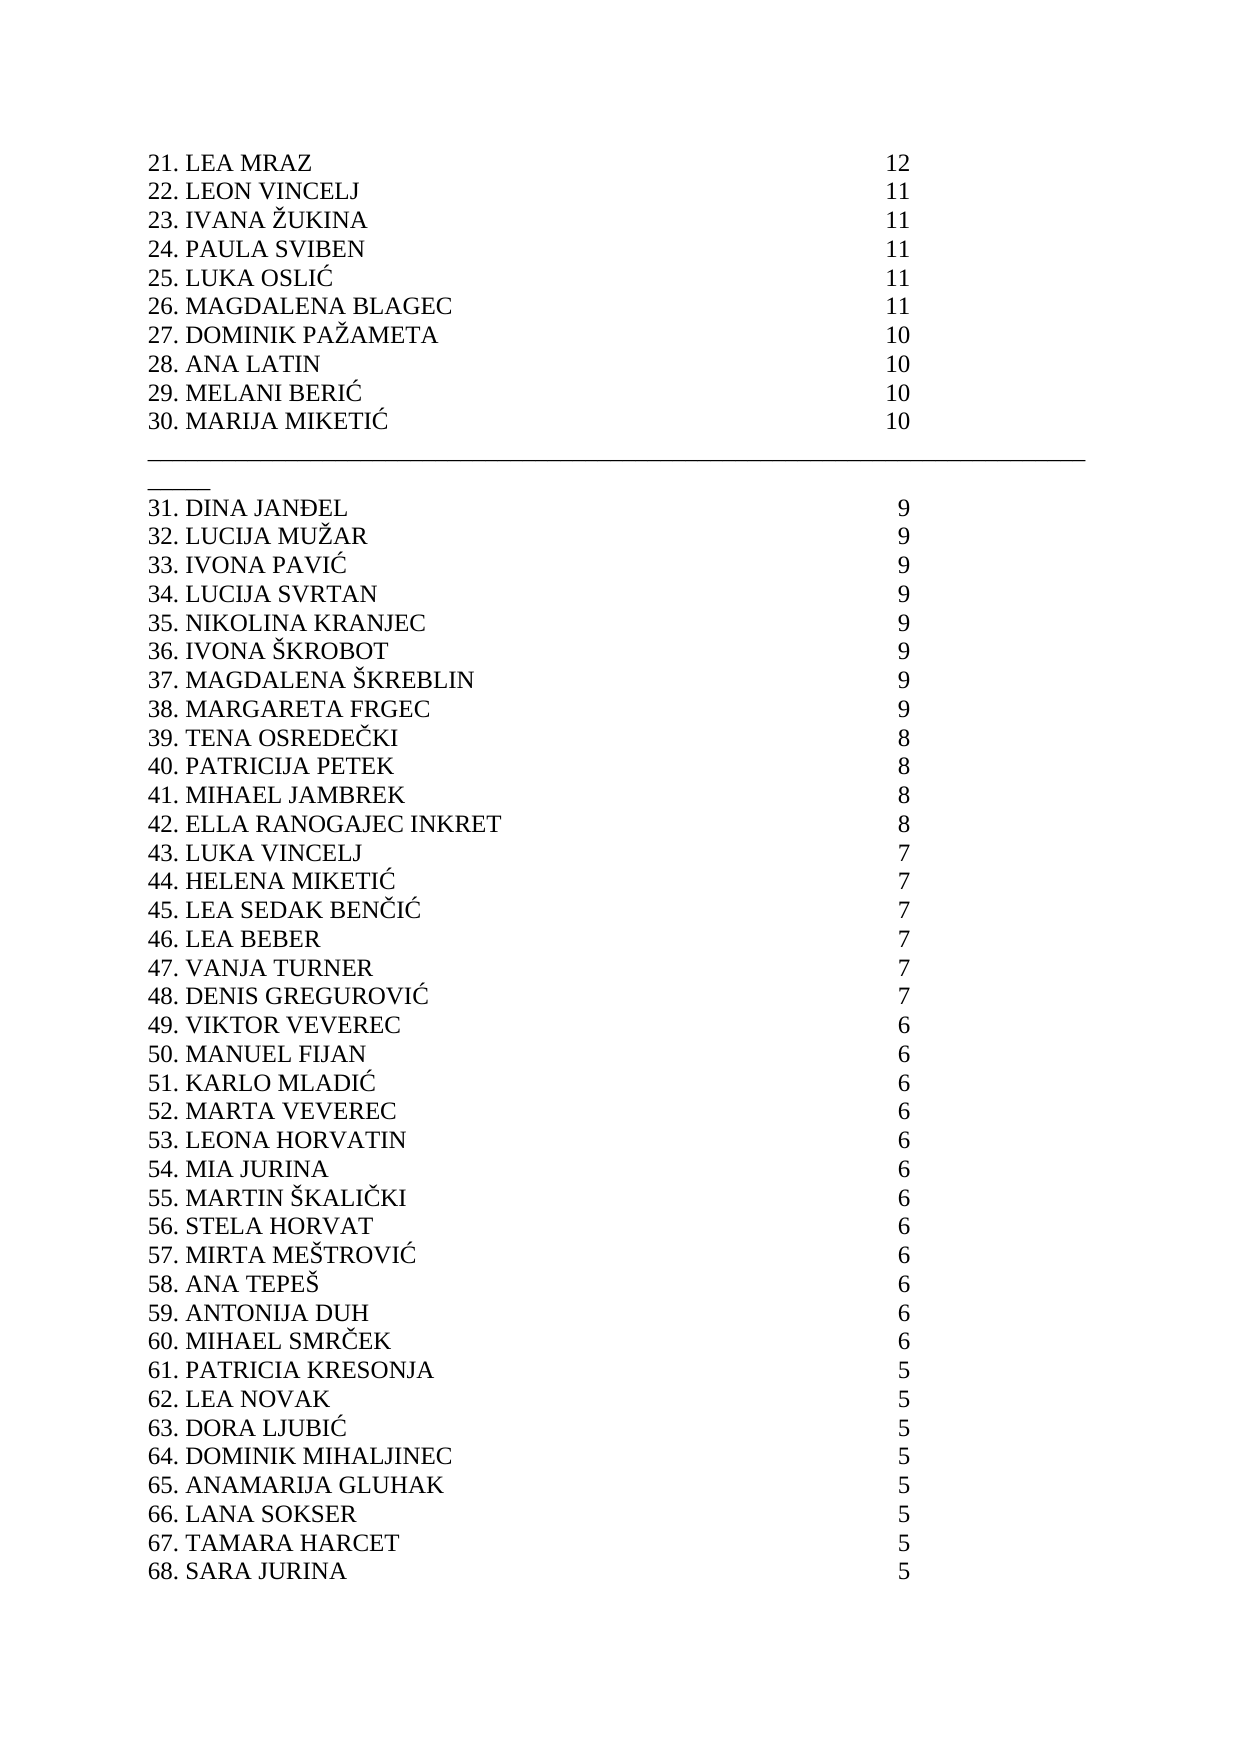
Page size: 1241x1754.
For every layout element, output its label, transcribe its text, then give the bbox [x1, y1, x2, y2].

text 35. NIKOLINA KRANJEC 9 [148, 608, 1093, 636]
text 55. MARTIN ŠKALIČKI 6 [148, 1183, 1093, 1211]
text 28. ANA LATIN 10 [148, 349, 1093, 378]
text 34. LUCIJA SVRTAN 9 [148, 579, 1093, 608]
text 56. STELA HORVAT 6 [148, 1211, 1093, 1240]
text 23. IVANA ŽUKINA 11 [148, 205, 1093, 234]
text 54. MIA JURINA 6 [148, 1154, 1093, 1183]
text 49. VIKTOR VEVEREC 6 [148, 1010, 1093, 1039]
text 62. LEA NOVAK 5 [148, 1384, 1093, 1413]
text ________________________________________________________________________________ [148, 435, 1093, 493]
text 45. LEA SEDAK BENČIĆ 7 [148, 895, 1093, 924]
text 37. MAGDALENA ŠKREBLIN 9 [148, 665, 1093, 694]
text 58. ANA TEPEŠ 6 [148, 1269, 1093, 1298]
text 21. LEA MRAZ 12 [148, 148, 1093, 176]
text 32. LUCIJA MUŽAR 9 [148, 521, 1093, 550]
text 53. LEONA HORVATIN 6 [148, 1125, 1093, 1154]
text 30. MARIJA MIKETIĆ 10 [148, 406, 1093, 435]
text 29. MELANI BERIĆ 10 [148, 378, 1093, 406]
text 41. MIHAEL JAMBREK 8 [148, 780, 1093, 809]
text 65. ANAMARIJA GLUHAK 5 [148, 1470, 1093, 1499]
text 39. TENA OSREDEČKI 8 [148, 723, 1093, 751]
text 43. LUKA VINCELJ 7 [148, 838, 1093, 866]
text 57. MIRTA MEŠTROVIĆ 6 [148, 1240, 1093, 1269]
text 31. DINA JANĐEL 9 [148, 493, 1093, 521]
text 33. IVONA PAVIĆ 9 [148, 550, 1093, 579]
text 67. TAMARA HARCET 5 [148, 1528, 1093, 1556]
text 47. VANJA TURNER 7 [148, 953, 1093, 981]
text 26. MAGDALENA BLAGEC 11 [148, 291, 1093, 320]
text 64. DOMINIK MIHALJINEC 5 [148, 1441, 1093, 1470]
text 52. MARTA VEVEREC 6 [148, 1096, 1093, 1125]
text 63. DORA LJUBIĆ 5 [148, 1413, 1093, 1441]
text 27. DOMINIK PAŽAMETA 10 [148, 320, 1093, 349]
text 50. MANUEL FIJAN 6 [148, 1039, 1093, 1068]
text 40. PATRICIJA PETEK 8 [148, 751, 1093, 780]
text 38. MARGARETA FRGEC 9 [148, 694, 1093, 723]
text 44. HELENA MIKETIĆ 7 [148, 866, 1093, 895]
text 66. LANA SOKSER 5 [148, 1499, 1093, 1528]
text 22. LEON VINCELJ 11 [148, 176, 1093, 205]
text 60. MIHAEL SMRČEK 6 [148, 1326, 1093, 1355]
text 61. PATRICIA KRESONJA 5 [148, 1355, 1093, 1384]
text 48. DENIS GREGUROVIĆ 7 [148, 981, 1093, 1010]
text 25. LUKA OSLIĆ 11 [148, 263, 1093, 291]
text 42. ELLA RANOGAJEC INKRET 8 [148, 809, 1093, 838]
text 24. PAULA SVIBEN 11 [148, 234, 1093, 263]
text 59. ANTONIJA DUH 6 [148, 1298, 1093, 1326]
text 46. LEA BEBER 7 [148, 924, 1093, 953]
text 68. SARA JURINA 5 [148, 1556, 1093, 1585]
text 36. IVONA ŠKROBOT 9 [148, 636, 1093, 665]
text 51. KARLO MLADIĆ 6 [148, 1068, 1093, 1096]
